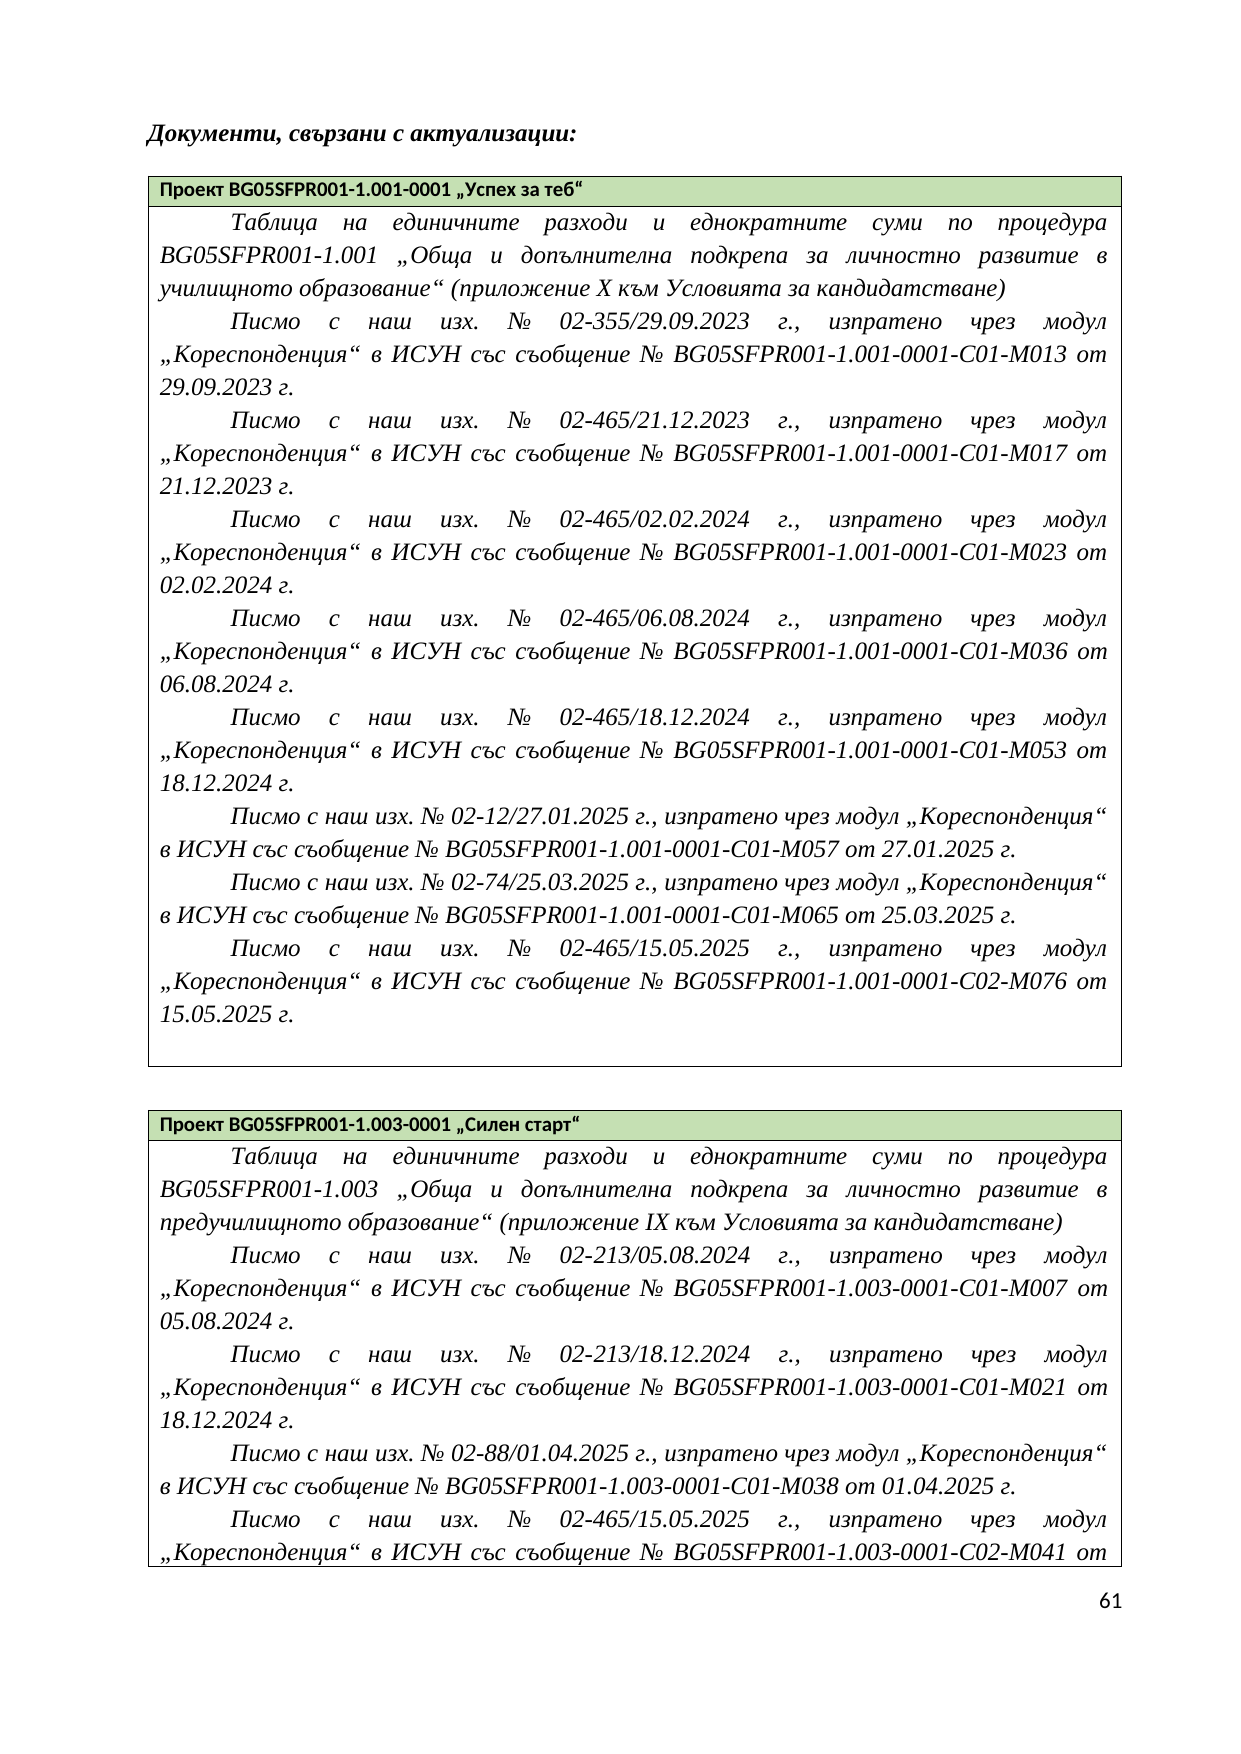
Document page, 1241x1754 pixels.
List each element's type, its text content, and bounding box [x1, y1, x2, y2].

table_header Проект BG05SFPR001-1.003-0001 „Силен старт“ [149, 1111, 1121, 1140]
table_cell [149, 1141, 1121, 1566]
table_cell Таблица на единичните разходи и еднократните суми по процедура BG05SFPR001-1.001 „Обща и допълнителна подкрепа за личностно развитие в училищното образование“ (приложение Х към Условията за кандидатстване) Писмо с наш изх. № 02-355/29.09.2023 г., изпратено чрез модул „Кореспонденция“ в ИСУН със съобщение № BG05SFPR001-1.001-0001-C01-M013 от 29.09.2023 г. Писмо с наш изх. № 02-465/21.12.2023 г., изпратено чрез модул „Кореспонденция“ в ИСУН със съобщение № BG05SFPR001-1.001-0001-C01-M017 от 21.12.2023 г. Писмо с наш изх. № 02-465/02.02.2024 г., изпратено чрез модул „Кореспонденция“ в ИСУН със съобщение № BG05SFPR001-1.001-0001-C01-M023 от 02.02.2024 г. Писмо с наш изх. № 02-465/06.08.2024 г., изпратено чрез модул „Кореспонденция“ в ИСУН със съобщение № BG05SFPR001-1.001-0001-C01-M036 от 06.08.2024 г. Писмо с наш изх. № 02-465/18.12.2024 г., изпратено чрез модул „Кореспонденция“ в ИСУН със съобщение № BG05SFPR001-1.001-0001-C01-M053 от 18.12.2024 г. Писмо с наш изх. № 02-12/27.01.2025 г., изпратено чрез модул „Кореспонденция“ в ИСУН със съобщение № BG05SFPR001-1.001-0001-C01-M057 от 27.01.2025 г. Писмо с наш изх. № 02-74/25.03.2025 г., изпратено чрез модул „Кореспонденция“ в ИСУН със съобщение № BG05SFPR001-1.001-0001-C01-M065 от 25.03.2025 г. Писмо с наш изх. № 02-465/15.05.2025 г., изпратено чрез модул „Кореспонденция“ в ИСУН със съобщение № BG05SFPR001-1.001-0001-C02-M076 от 15.05.2025 г. [149, 207, 1121, 1066]
text Документи, свързани с актуализации: [148, 118, 1122, 147]
table_header Проект BG05SFPR001-1.001-0001 „Успех за теб“ [149, 177, 1121, 206]
